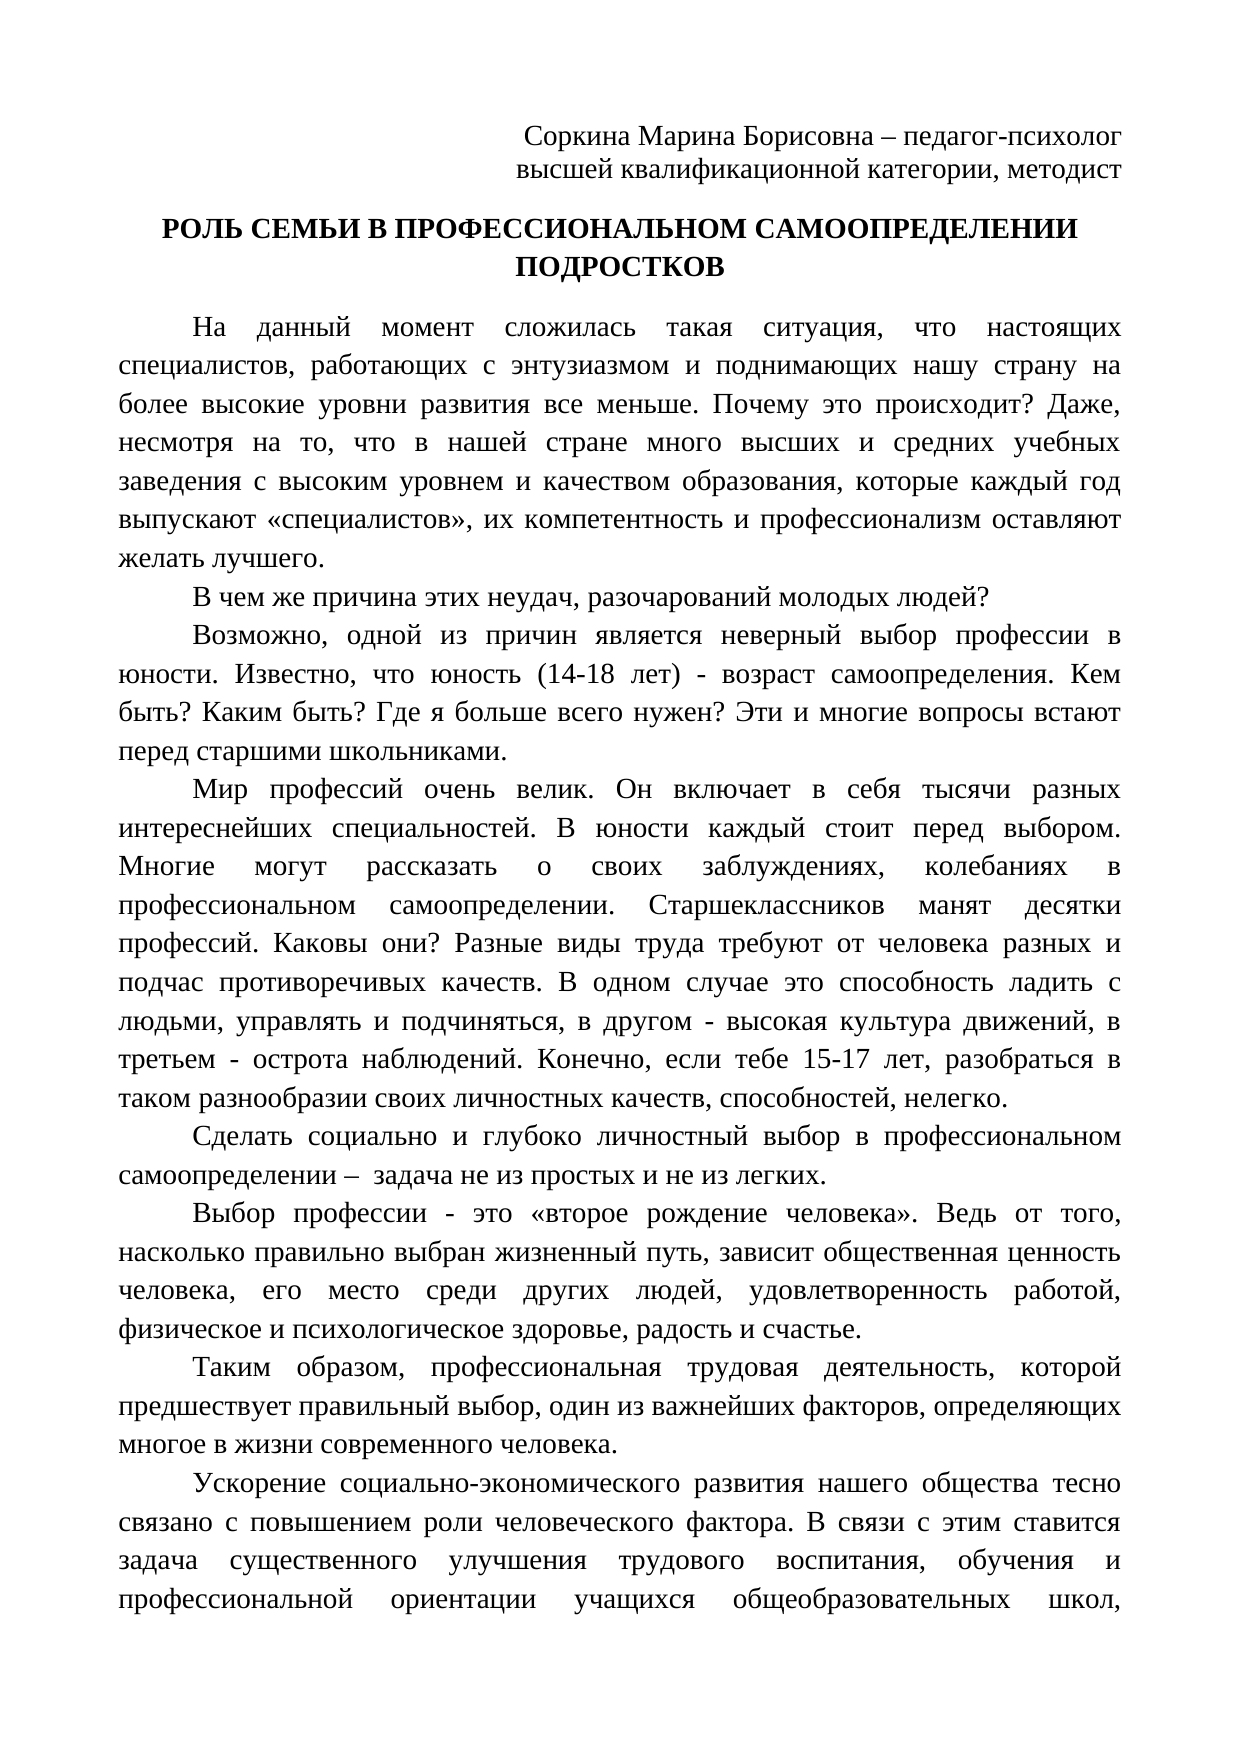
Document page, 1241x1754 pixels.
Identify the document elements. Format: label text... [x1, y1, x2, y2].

text В чем же причина этих неудач, разочарований молодых людей? [118, 579, 1122, 612]
text На данный момент сложилась такая ситуация, что настоящих специалистов, работающих с энтузиазмом и поднимающих нашу страну на более высокие уровни развития все меньше. Почему это происходит? Даже, несмотря на то, что в нашей стране много высших и средних учебных заведения с высоким уровнем и качеством образования, которые каждый год выпускают «специалистов», их компетентность и профессионализм оставляют желать лучшего. [118, 309, 1122, 574]
text Сделать социально и глубоко личностный выбор в профессиональном самоопределении – задача не из простых и не из легких. [118, 1118, 1122, 1190]
text РОЛЬ СЕМЬИ В ПРОФЕССИОНАЛЬНОМ САМООПРЕДЕЛЕНИИ ПОДРОСТКОВ [118, 211, 1122, 283]
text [118, 1465, 1122, 1614]
text Таким образом, профессиональная трудовая деятельность, которой предшествует правильный выбор, один из важнейших факторов, определяющих многое в жизни современного человека. [118, 1349, 1122, 1460]
text Мир профессий очень велик. Он включает в себя тысячи разных интереснейших специальностей. В юности каждый стоит перед выбором. Многие могут рассказать о своих заблуждениях, колебаниях в профессиональном самоопределении. Старшеклассников манят десятки профессий. Каковы они? Разные виды труда требуют от человека разных и подчас противоречивых качеств. В одном случае это способность ладить с людьми, управлять и подчиняться, в другом - высокая культура движений, в третьем - острота наблюдений. Конечно, если тебе 15-17 лет, разобраться в таком разнообразии своих личностных качеств, способностей, нелегко. [118, 771, 1122, 1113]
text Возможно, одной из причин является неверный выбор профессии в юности. Известно, что юность (14-18 лет) - возраст самоопределения. Кем быть? Каким быть? Где я больше всего нужен? Эти и многие вопросы встают перед старшими школьниками. [118, 617, 1122, 766]
text Выбор профессии - это «второе рождение человека». Ведь от того, насколько правильно выбран жизненный путь, зависит общественная ценность человека, его место среди других людей, удовлетворенность работой, физическое и психологическое здоровье, радость и счастье. [118, 1195, 1122, 1344]
text высшей квалификационной категории, методист [118, 152, 1122, 185]
text Соркина Марина Борисовна – педагог-психолог [118, 118, 1122, 152]
